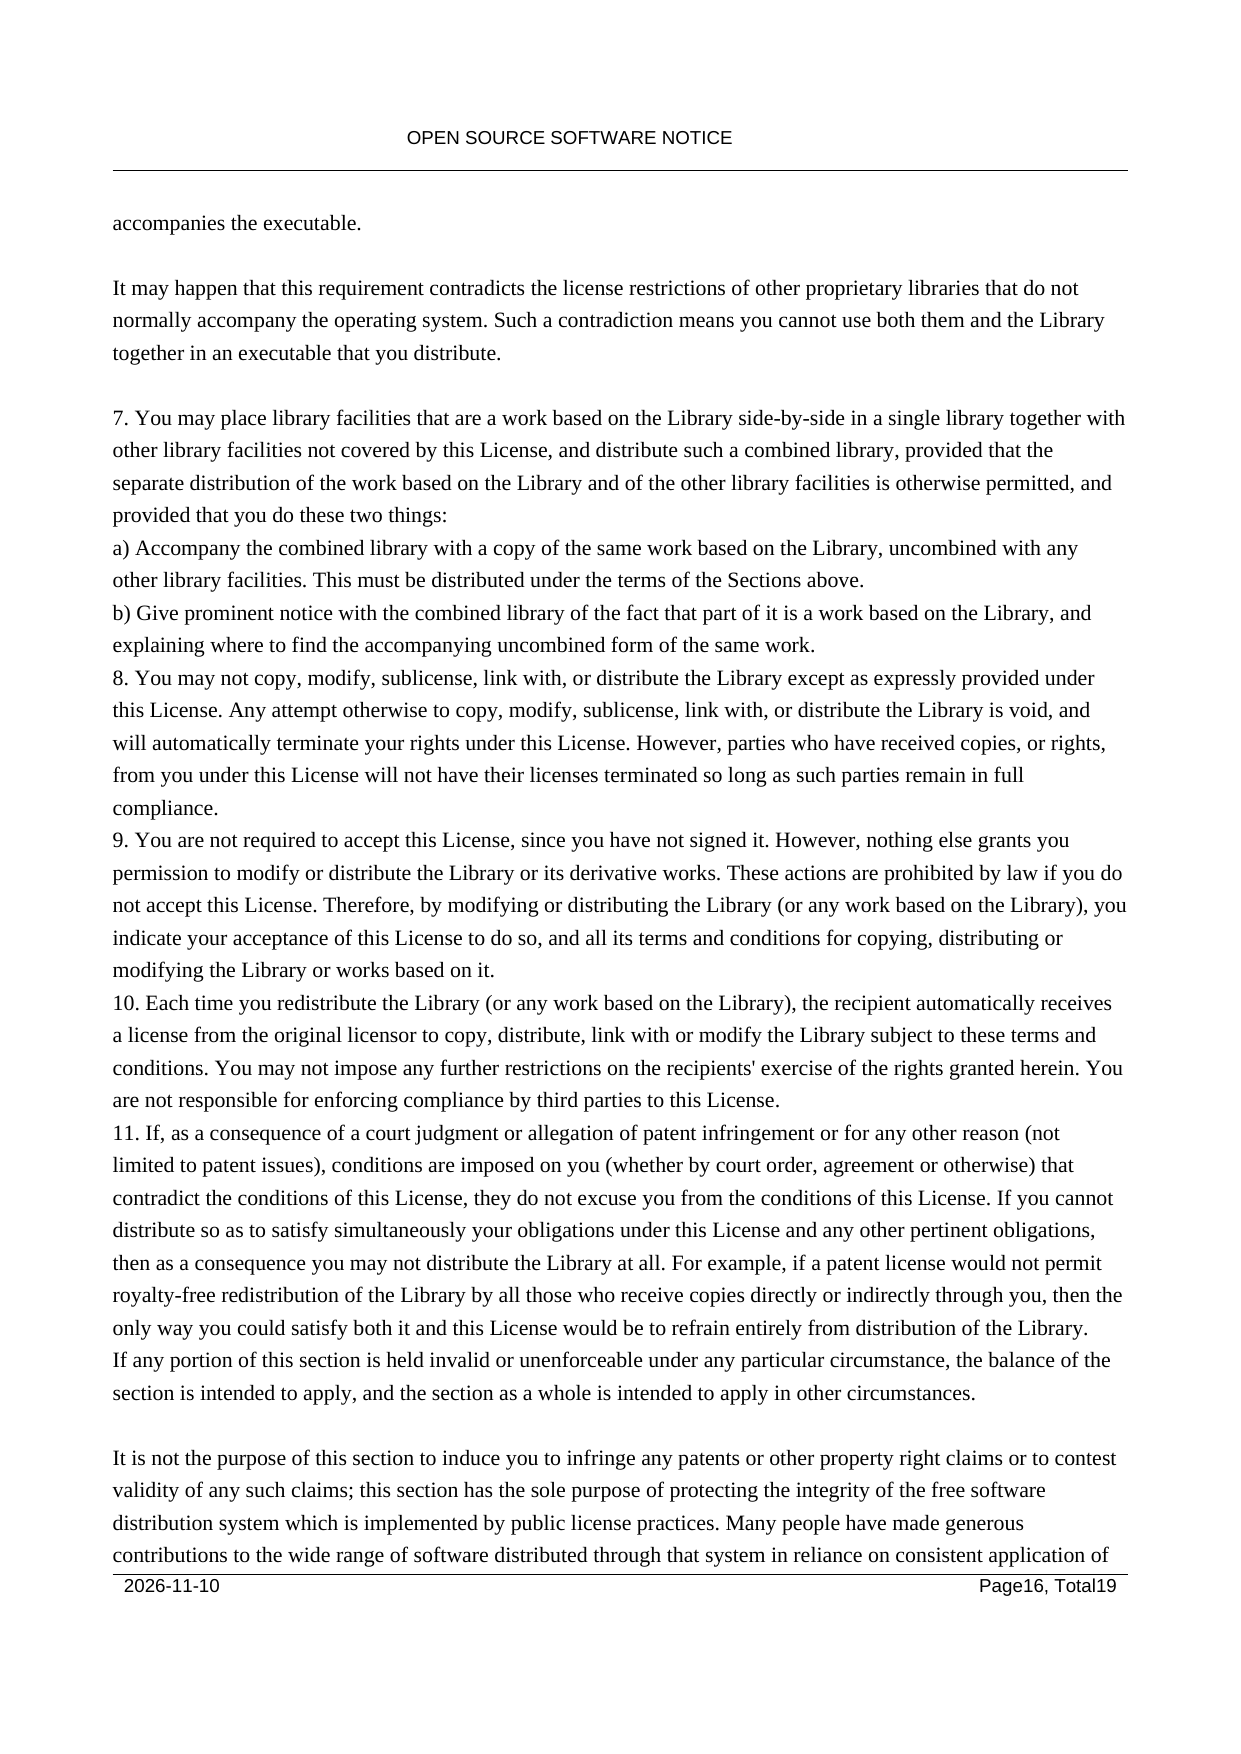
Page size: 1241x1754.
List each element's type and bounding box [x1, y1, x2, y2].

text [112, 206, 1128, 1571]
